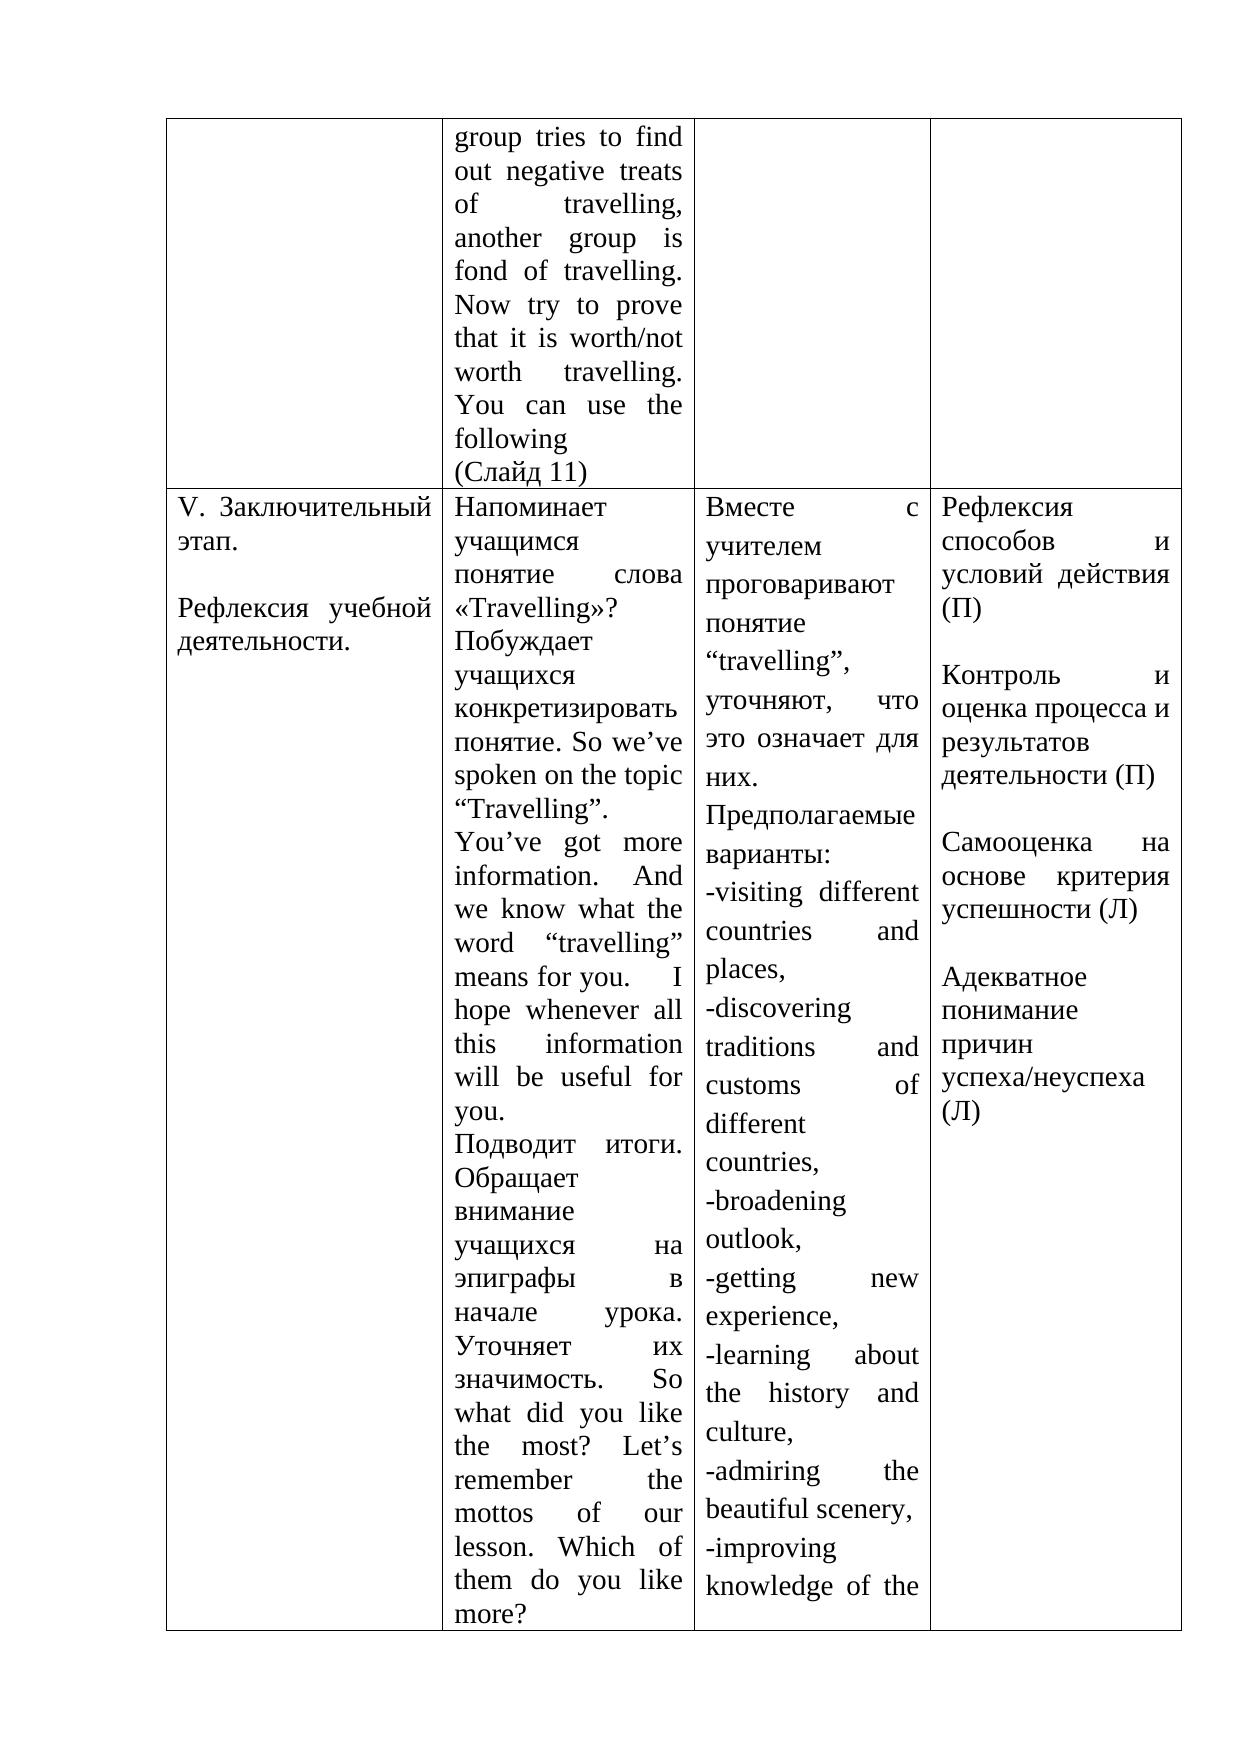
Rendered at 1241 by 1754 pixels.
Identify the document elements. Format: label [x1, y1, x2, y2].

table_cell [167, 119, 442, 488]
table_cell [695, 489, 930, 1629]
table_cell [695, 119, 930, 488]
table_cell [443, 489, 694, 1629]
table_cell [443, 119, 694, 488]
table_cell [931, 489, 1181, 1629]
table_cell [931, 119, 1181, 488]
table_cell [167, 489, 442, 1629]
